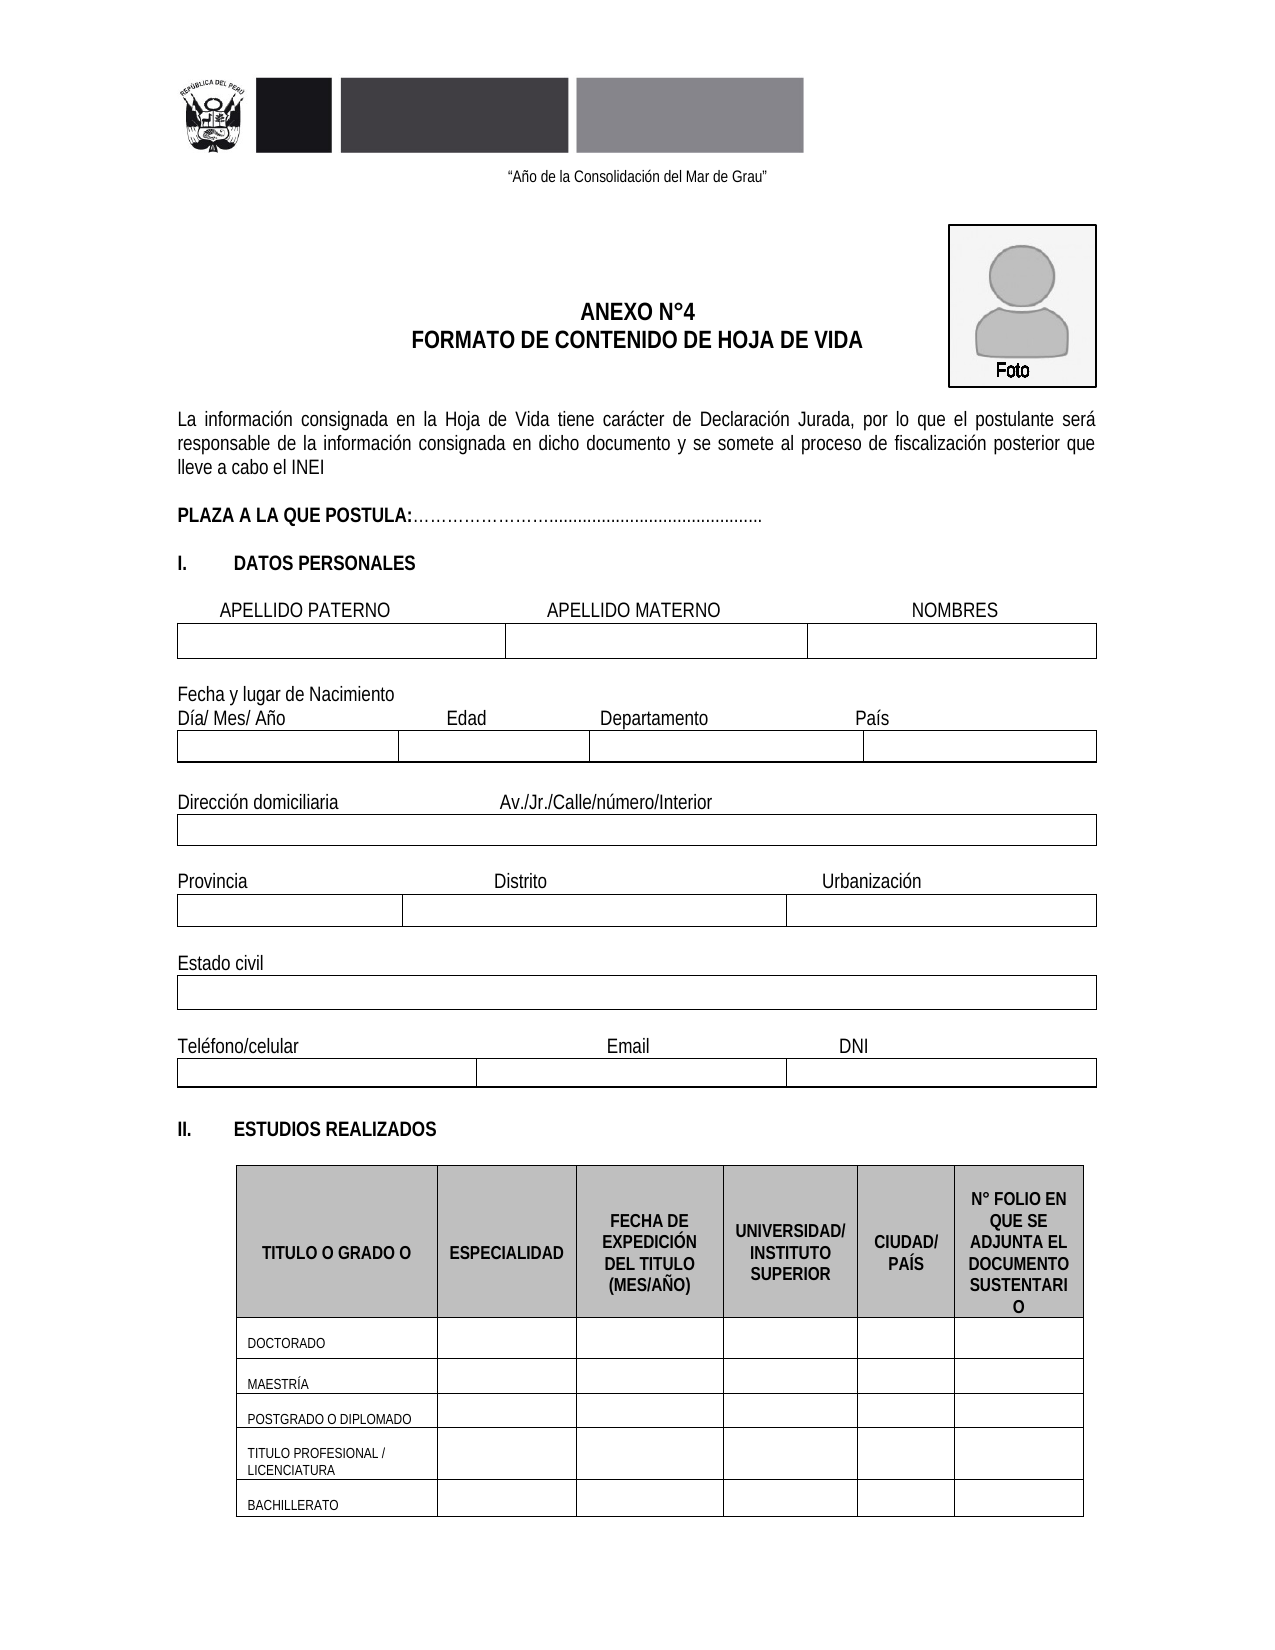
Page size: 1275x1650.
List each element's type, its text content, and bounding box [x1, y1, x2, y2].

table_cell [955, 1359, 1083, 1393]
table_cell [577, 1428, 723, 1479]
picture [177, 59, 804, 153]
table_header ESPECIALIDAD [438, 1166, 576, 1317]
list DATOS PERSONALES [177, 551, 1098, 574]
text Estado civil [177, 951, 1098, 975]
table_cell [438, 1359, 576, 1393]
text Día/ Mes/ Año Edad Departamento País [177, 706, 1098, 730]
table_cell [724, 1428, 857, 1479]
table_header [590, 731, 863, 761]
table_header TITULO O GRADO O [237, 1166, 437, 1317]
table_cell [438, 1428, 576, 1479]
table_cell [858, 1394, 954, 1427]
table_cell [955, 1394, 1083, 1427]
table_cell [438, 1394, 576, 1427]
table_header [178, 815, 1096, 844]
text Teléfono/celular Email DNI [177, 1034, 1098, 1058]
table_cell [438, 1480, 576, 1516]
table_header N° FOLIO EN QUE SE ADJUNTA EL DOCUMENTO SUSTENTARIO [955, 1166, 1083, 1317]
text FORMATO DE CONTENIDO DE HOJA DE VIDA [177, 326, 948, 354]
table_cell [724, 1318, 857, 1358]
table_header [178, 895, 402, 926]
table_header [787, 895, 1096, 926]
table_cell [955, 1480, 1083, 1516]
table_cell POSTGRADO O DIPLOMADO [237, 1394, 437, 1427]
table_header [506, 624, 807, 657]
text ANEXO N°4 [177, 297, 948, 326]
text Provincia Distrito Urbanización [177, 869, 1098, 893]
table_header [403, 895, 786, 926]
table_cell MAESTRÍA [237, 1359, 437, 1393]
table_header [178, 1059, 476, 1086]
table_cell [724, 1359, 857, 1393]
text APELLIDO PATERNO APELLIDO MATERNO NOMBRES [215, 598, 1098, 622]
table_cell [577, 1480, 723, 1516]
table_header FECHA DE EXPEDICIÓN DEL TITULO (MES/AÑO) [577, 1166, 723, 1317]
table_cell TITULO PROFESIONAL / LICENCIATURA [237, 1428, 437, 1479]
table_header [787, 1059, 1096, 1086]
table_header [178, 731, 398, 761]
text Fecha y lugar de Nacimiento [177, 682, 1098, 706]
table_header [864, 731, 1096, 761]
text La información consignada en la Hoja de Vida tiene carácter de Declaración Jurada, por lo que el postulante será responsable de la información consignada en dicho documento y se somete al proceso de fiscalización posterior que lleve a cabo el INEI [177, 407, 1098, 479]
table_cell [858, 1359, 954, 1393]
table_header [178, 976, 1096, 1009]
table_cell [577, 1318, 723, 1358]
list ESTUDIOS REALIZADOS [177, 1117, 1098, 1141]
text PLAZA A LA QUE POSTULA:……………………............................................. [177, 503, 1098, 527]
table_header [399, 731, 589, 761]
text Dirección domiciliaria Av./Jr./Calle/número/Interior [177, 790, 1098, 814]
table_cell [438, 1318, 576, 1358]
table_cell [858, 1428, 954, 1479]
table_header [808, 624, 1096, 657]
table_cell [858, 1318, 954, 1358]
table_header CIUDAD/ PAÍS [858, 1166, 954, 1317]
table_header [477, 1059, 786, 1086]
table_cell BACHILLERATO [237, 1480, 437, 1516]
table_cell [724, 1394, 857, 1427]
table_cell [577, 1394, 723, 1427]
table_cell [955, 1318, 1083, 1358]
table_cell DOCTORADO [237, 1318, 437, 1358]
picture [950, 226, 1095, 386]
table_cell [724, 1480, 857, 1516]
table_cell [858, 1480, 954, 1516]
table_cell [577, 1359, 723, 1393]
table_header UNIVERSIDAD/ INSTITUTO SUPERIOR [724, 1166, 857, 1317]
table_cell [955, 1428, 1083, 1479]
table_header [178, 624, 505, 657]
